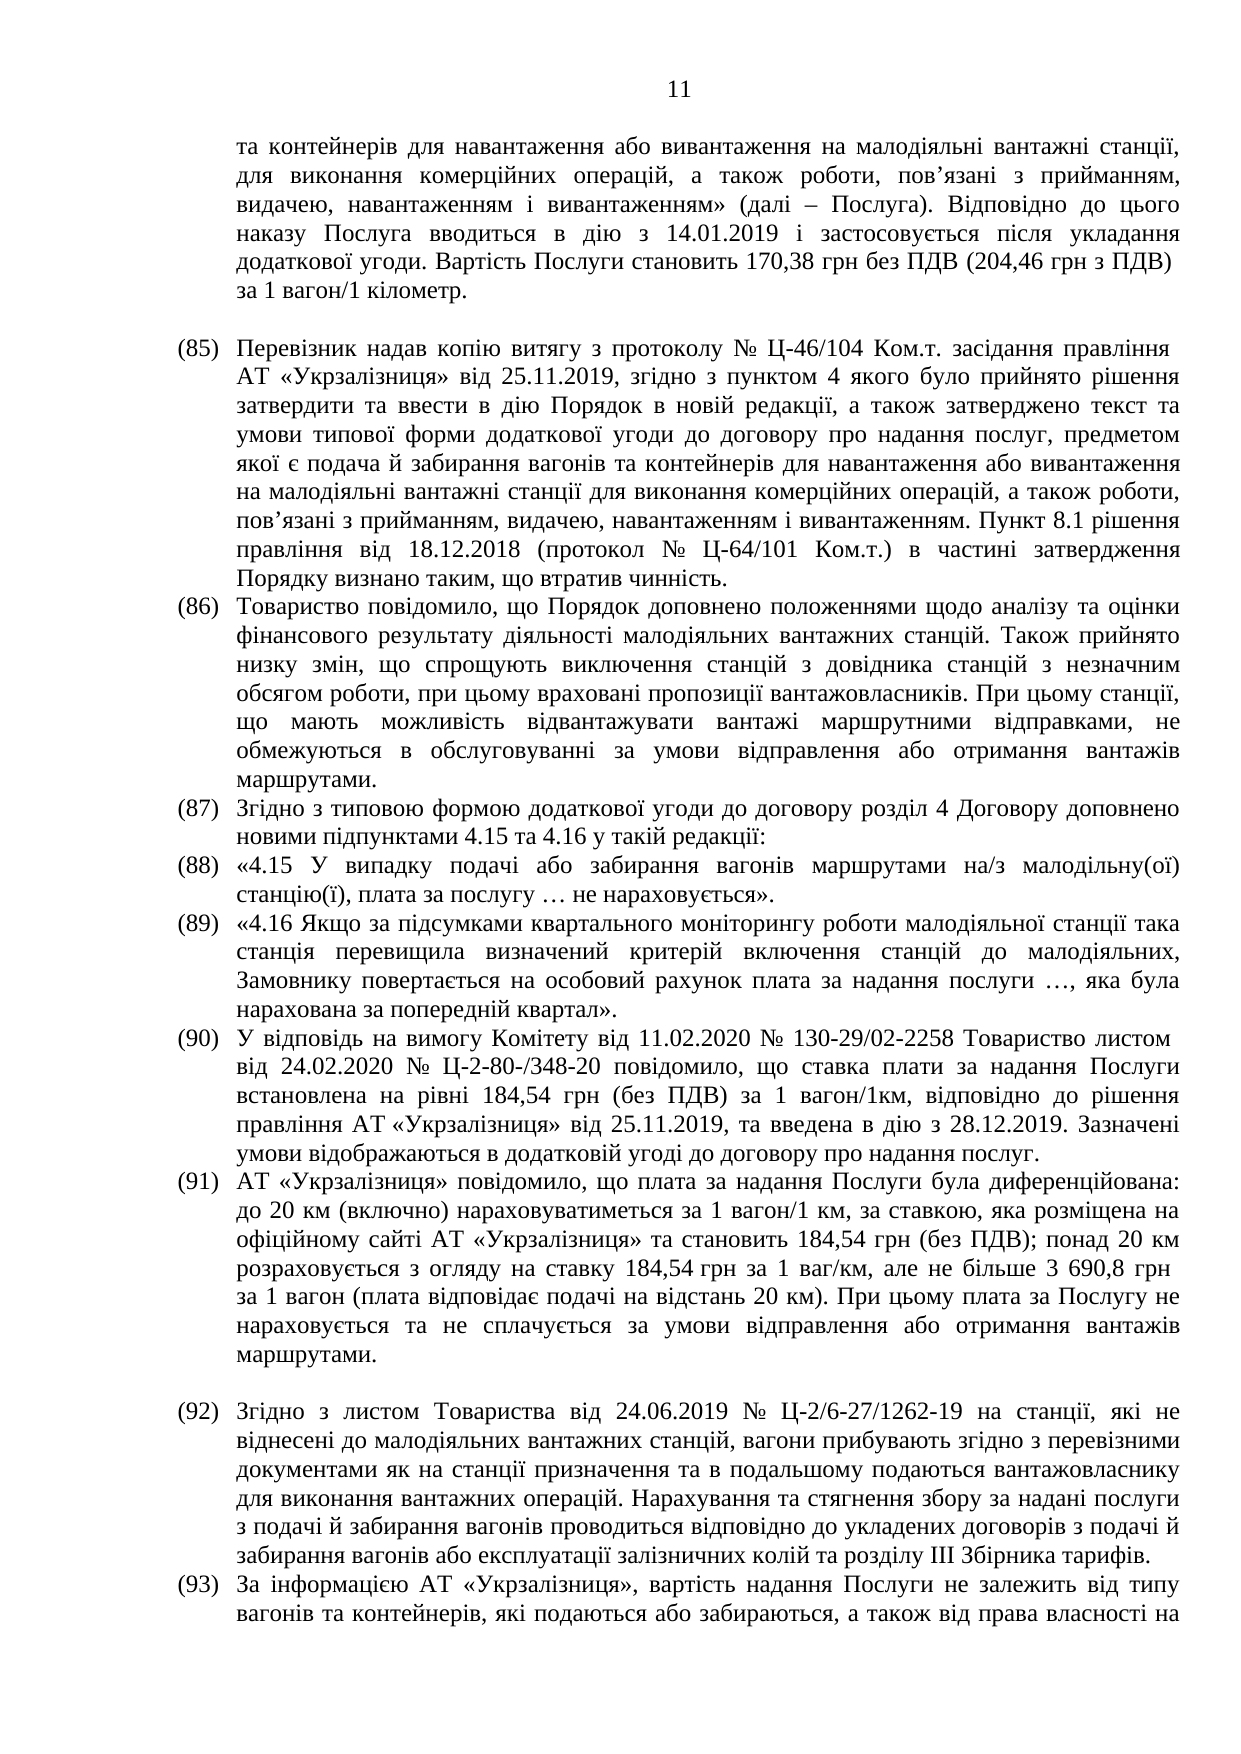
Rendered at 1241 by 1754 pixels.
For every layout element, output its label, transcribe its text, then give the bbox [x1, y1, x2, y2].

list Згідно з листом Товариства від 24.06.2019 № Ц-2/6-27/1262-19 на станції, які не віднесені до малодіяльних вантажних станцій, вагони прибувають згідно з перевізними документами як на станції призначення та в подальшому подаються вантажовласнику для виконання вантажних операцій. Нарахування та стягнення збору за надані послуги з подачі й забирання вагонів проводиться відповідно до укладених договорів з подачі й забирання вагонів або експлуатації залізничних колій та розділу ІІІ Збірника тарифів. [177, 1396, 1181, 1569]
list Згідно з типовою формою додаткової угоди до договору розділ 4 Договору доповнено новими підпунктами 4.15 та 4.16 у такій редакції: [177, 793, 1181, 850]
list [177, 1569, 1181, 1626]
list Перевізник надав копію витягу з протоколу № Ц-46/104 Ком.т. засідання правління АТ «Укрзалізниця» від 25.11.2019, згідно з пунктом 4 якого було прийнято рішення затвердити та ввести в дію Порядок в новій редакції, а також затверджено текст та умови типової форми додаткової угоди до договору про надання послуг, предметом якої є подача й забирання вагонів та контейнерів для навантаження або вивантаження на малодіяльні вантажні станції для виконання комерційних операцій, а також роботи, пов’язані з прийманням, видачею, навантаженням і вивантаженням. Пункт 8.1 рішення правління від 18.12.2018 (протокол № Ц-64/101 Ком.т.) в частині затвердження Порядку визнано таким, що втратив чинність. [177, 333, 1181, 591]
list У відповідь на вимогу Комітету від 11.02.2020 № 130-29/02-2258 Товариство листом від 24.02.2020 № Ц-2-80-/348-20 повідомило, що ставка плати за надання Послуги встановлена на рівні 184,54 грн (без ПДВ) за 1 вагон/1км, відповідно до рішення правління АТ «Укрзалізниця» від 25.11.2019, та введена в дію з 28.12.2019. Зазначені умови відображаються в додатковій угоді до договору про надання послуг. [177, 1023, 1181, 1166]
list «4.16 Якщо за підсумками квартального моніторингу роботи малодіяльної станції така станція перевищила визначений критерій включення станцій до малодіяльних, Замовнику повертається на особовий рахунок плата за надання послуги …, яка була нарахована за попередній квартал». [177, 908, 1181, 1023]
list Товариство повідомило, що Порядок доповнено положеннями щодо аналізу та оцінки фінансового результату діяльності малодіяльних вантажних станцій. Також прийнято низку змін, що спрощують виключення станцій з довідника станцій з незначним обсягом роботи, при цьому враховані пропозиції вантажовласників. При цьому станції, що мають можливість відвантажувати вантажі маршрутними відправками, не обмежуються в обслуговуванні за умови відправлення або отримання вантажів маршрутами. [177, 591, 1181, 793]
list «4.15 У випадку подачі або забирання вагонів маршрутами на/з малодільну(ої) станцію(ї), плата за послугу … не нараховується». [177, 850, 1181, 908]
list АТ «Укрзалізниця» повідомило, що плата за надання Послуги була диференційована: до 20 км (включно) нараховуватиметься за 1 вагон/1 км, за ставкою, яка розміщена на офіційному сайті АТ «Укрзалізниця» та становить 184,54 грн (без ПДВ); понад 20 км розраховується з огляду на ставку 184,54 грн за 1 ваг/км, але не більше 3 690,8 грн за 1 вагон (плата відповідає подачі на відстань 20 км). При цьому плата за Послугу не нараховується та не сплачується за умови відправлення або отримання вантажів маршрутами. [177, 1166, 1181, 1368]
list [177, 131, 1181, 304]
